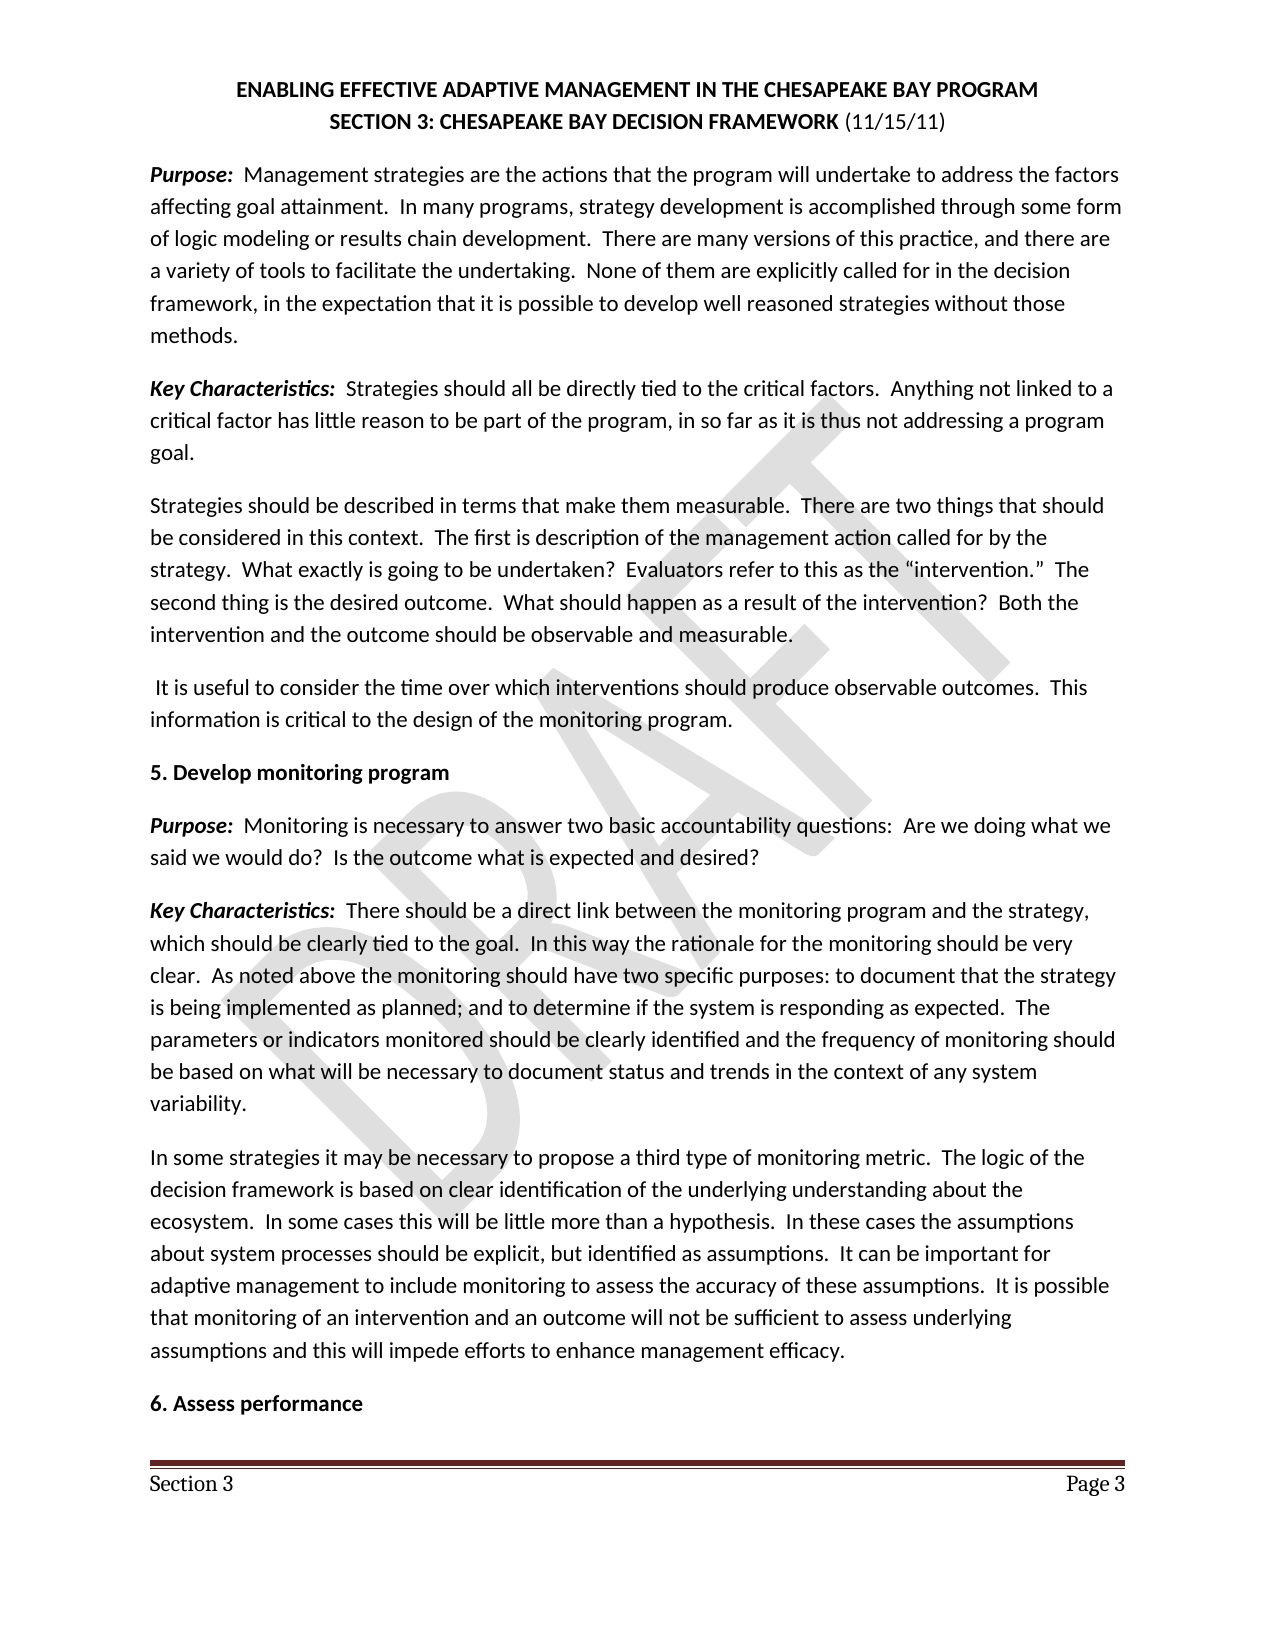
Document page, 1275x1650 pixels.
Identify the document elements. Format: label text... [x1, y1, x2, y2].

text Key Characteristics: Strategies should all be directly tied to the critical factors. Anything not linked to a critical factor has little reason to be part of the program, in so far as it is thus not addressing a program goal. [150, 374, 1125, 466]
text Purpose: Management strategies are the actions that the program will undertake to address the factors affecting goal attainment. In many programs, strategy development is accomplished through some form of logic modeling or results chain development. There are many versions of this practice, and there are a variety of tools to facilitate the undertaking. None of them are explicitly called for in the decision framework, in the expectation that it is possible to develop well reasoned strategies without those methods. [150, 160, 1125, 349]
text Key Characteristics: There should be a direct link between the monitoring program and the strategy, which should be clearly tied to the goal. In this way the rationale for the monitoring should be very clear. As noted above the monitoring should have two specific purposes: to document that the strategy is being implemented as planned; and to determine if the system is responding as expected. The parameters or indicators monitored should be clearly identified and the frequency of monitoring should be based on what will be necessary to document status and trends in the context of any system variability. [150, 896, 1125, 1118]
text Purpose: Monitoring is necessary to answer two basic accountability questions: Are we doing what we said we would do? Is the outcome what is expected and desired? [150, 811, 1125, 871]
text 5. Develop monitoring program [150, 758, 1125, 786]
text It is useful to consider the time over which interventions should produce observable outcomes. This information is critical to the design of the monitoring program. [150, 673, 1125, 733]
text Strategies should be described in terms that make them measurable. There are two things that should be considered in this context. The first is description of the management action called for by the strategy. What exactly is going to be undertaken? Evaluators refer to this as the “intervention.” The second thing is the desired outcome. What should happen as a result of the intervention? Both the intervention and the outcome should be observable and measurable. [150, 491, 1125, 648]
text 6. Assess performance [150, 1389, 1125, 1417]
text In some strategies it may be necessary to propose a third type of monitoring metric. The logic of the decision framework is based on clear identification of the underlying understanding about the ecosystem. In some cases this will be little more than a hypothesis. In these cases the assumptions about system processes should be explicit, but identified as assumptions. It can be important for adaptive management to include monitoring to assess the accuracy of these assumptions. It is possible that monitoring of an intervention and an outcome will not be sufficient to assess underlying assumptions and this will impede efforts to enhance management efficacy. [150, 1143, 1125, 1364]
